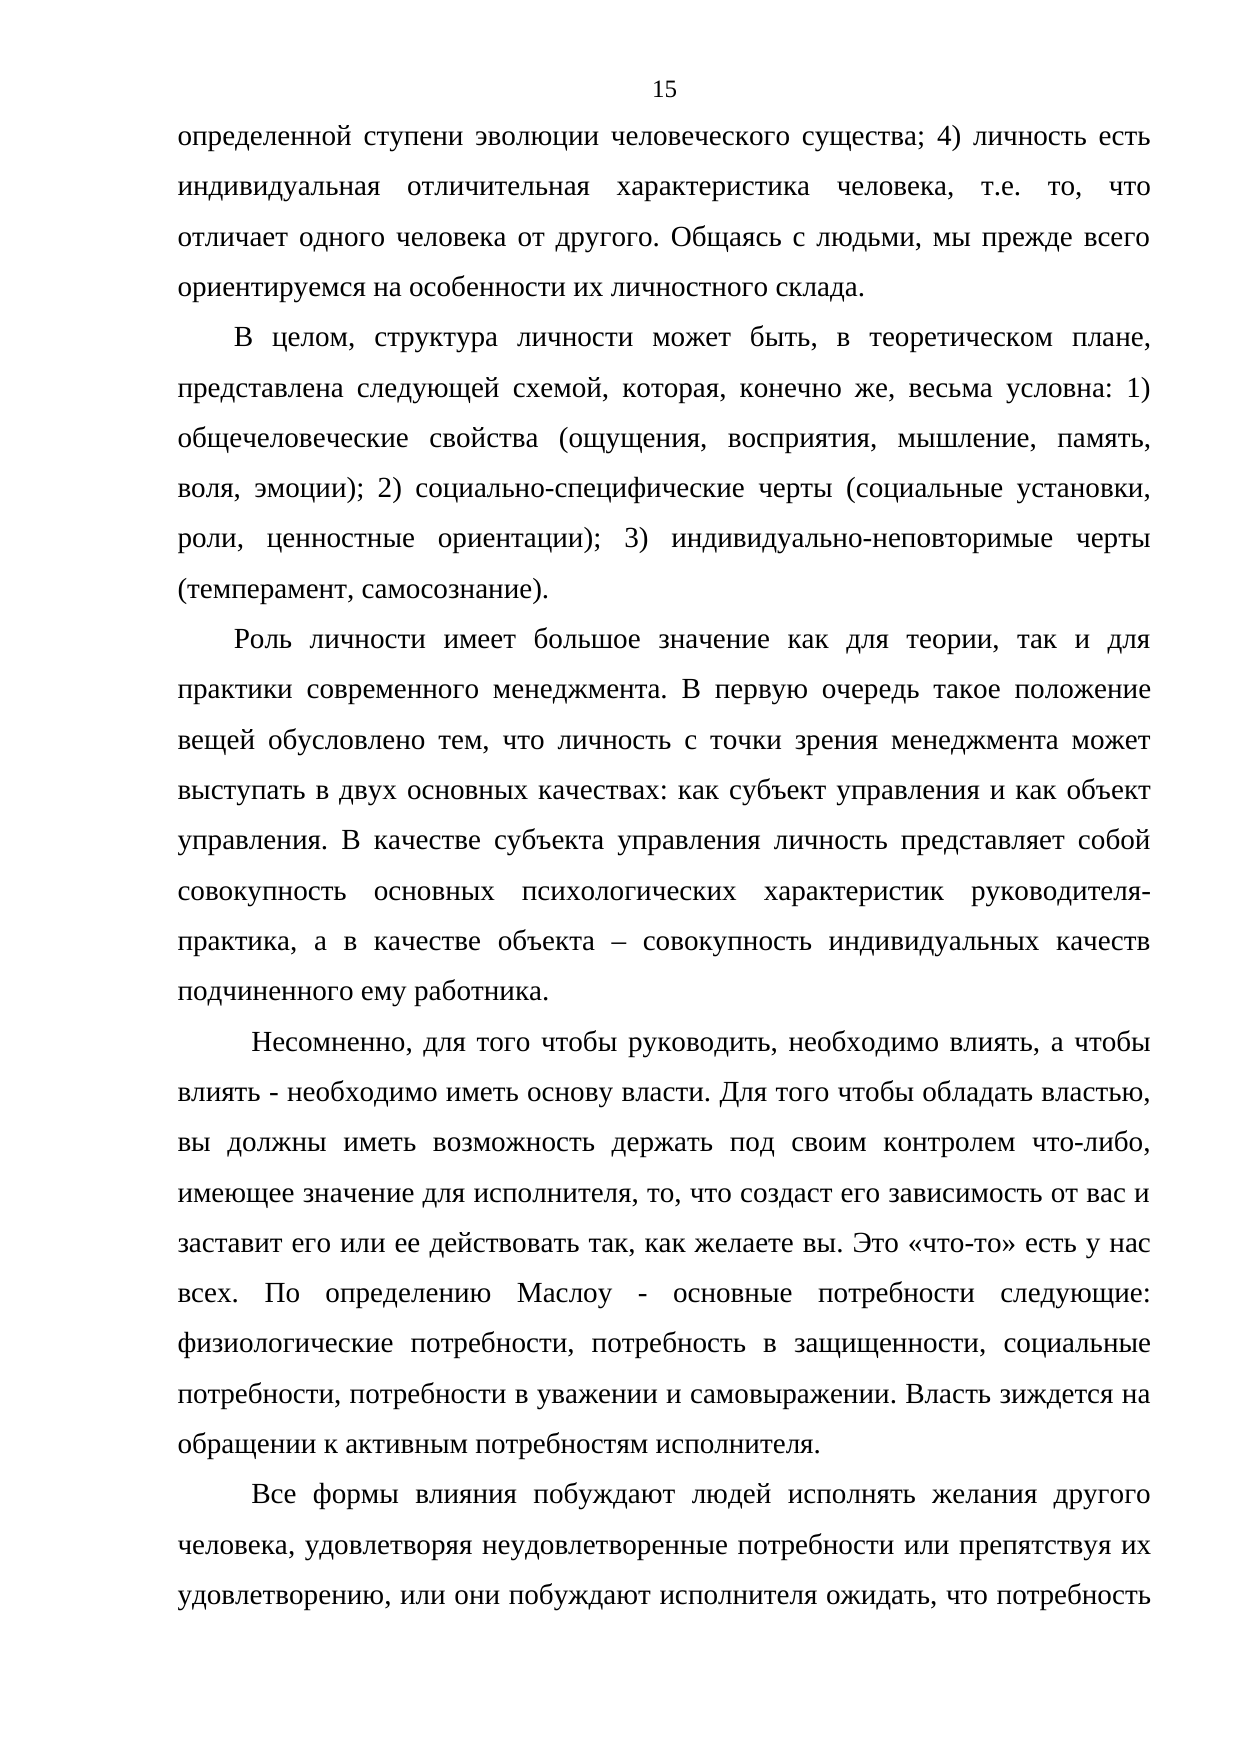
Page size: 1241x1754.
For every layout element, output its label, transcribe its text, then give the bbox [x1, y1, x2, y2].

text Несомненно, для того чтобы руководить, необходимо влиять, а чтобы влиять - необходимо иметь основу власти. Для того чтобы обладать властью, вы должны иметь возможность держать под своим контролем что-либо, имеющее значение для исполнителя, то, что создаст его зависимость от вас и заставит его или ее действовать так, как желаете вы. Это «что-то» есть у нас всех. По определению Маслоу - основные потребности следующие: физиологические потребности, потребность в защищенности, социальные потребности, потребности в уважении и самовыражении. Власть зиждется на обращении к активным потребностям исполнителя. [177, 1024, 1152, 1460]
text Роль личности имеет большое значение как для теории, так и для практики современного менеджмента. В первую очередь такое положение вещей обусловлено тем, что личность с точки зрения менеджмента может выступать в двух основных качествах: как субъект управления и как объект управления. В качестве субъекта управления личность представляет собой совокупность основных психологических характеристик руководителя-практика, а в качестве объекта – совокупность индивидуальных качеств подчиненного ему работника. [177, 621, 1152, 1007]
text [177, 118, 1152, 303]
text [177, 1477, 1152, 1611]
text В целом, структура личности может быть, в теоретическом плане, представлена следующей схемой, которая, конечно же, весьма условна: 1) общечеловеческие свойства (ощущения, восприятия, мышление, память, воля, эмоции); 2) социально-специфические черты (социальные установки, роли, ценностные ориентации); 3) индивидуально-неповторимые черты (темперамент, самосознание). [177, 319, 1152, 604]
